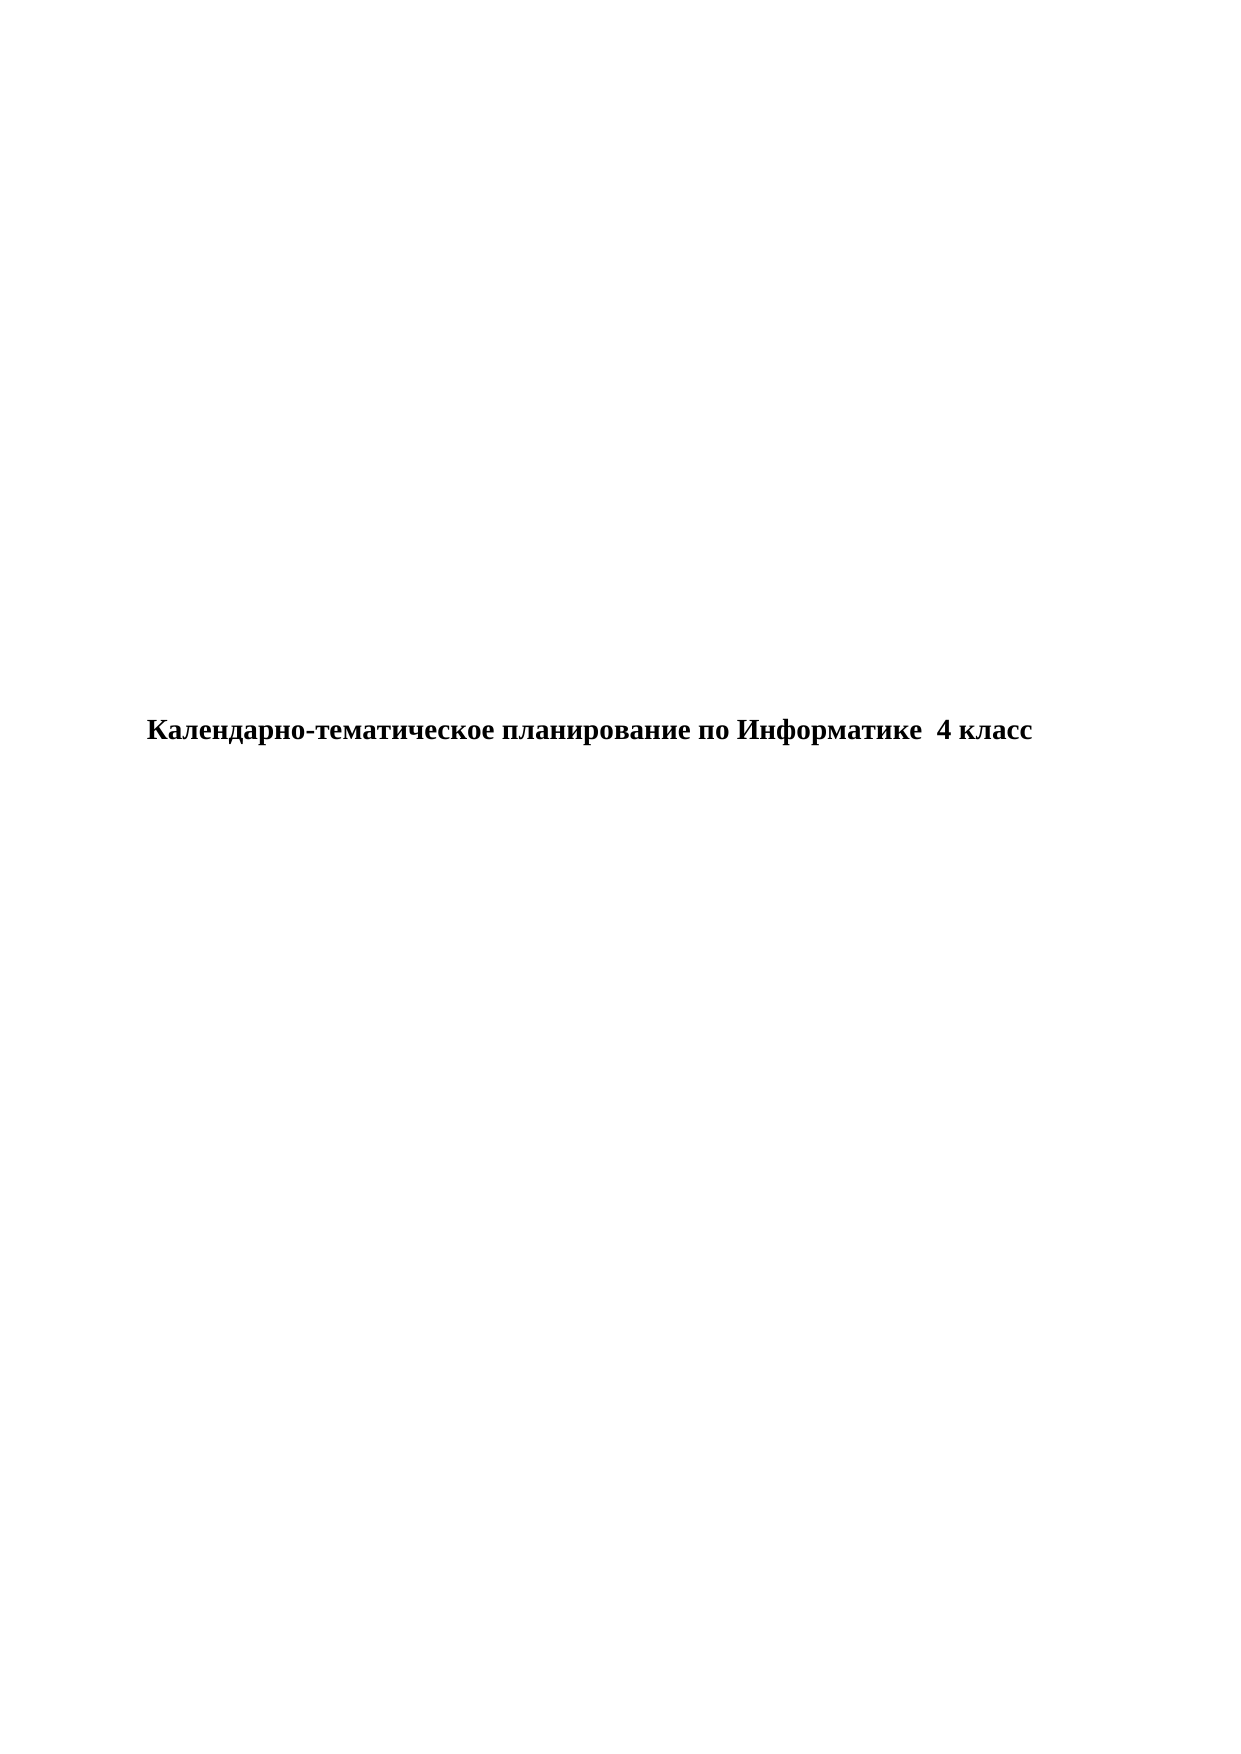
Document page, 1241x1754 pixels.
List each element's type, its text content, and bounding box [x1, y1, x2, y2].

text Календарно-тематическое планирование по Информатике 4 класс [59, 712, 1152, 745]
